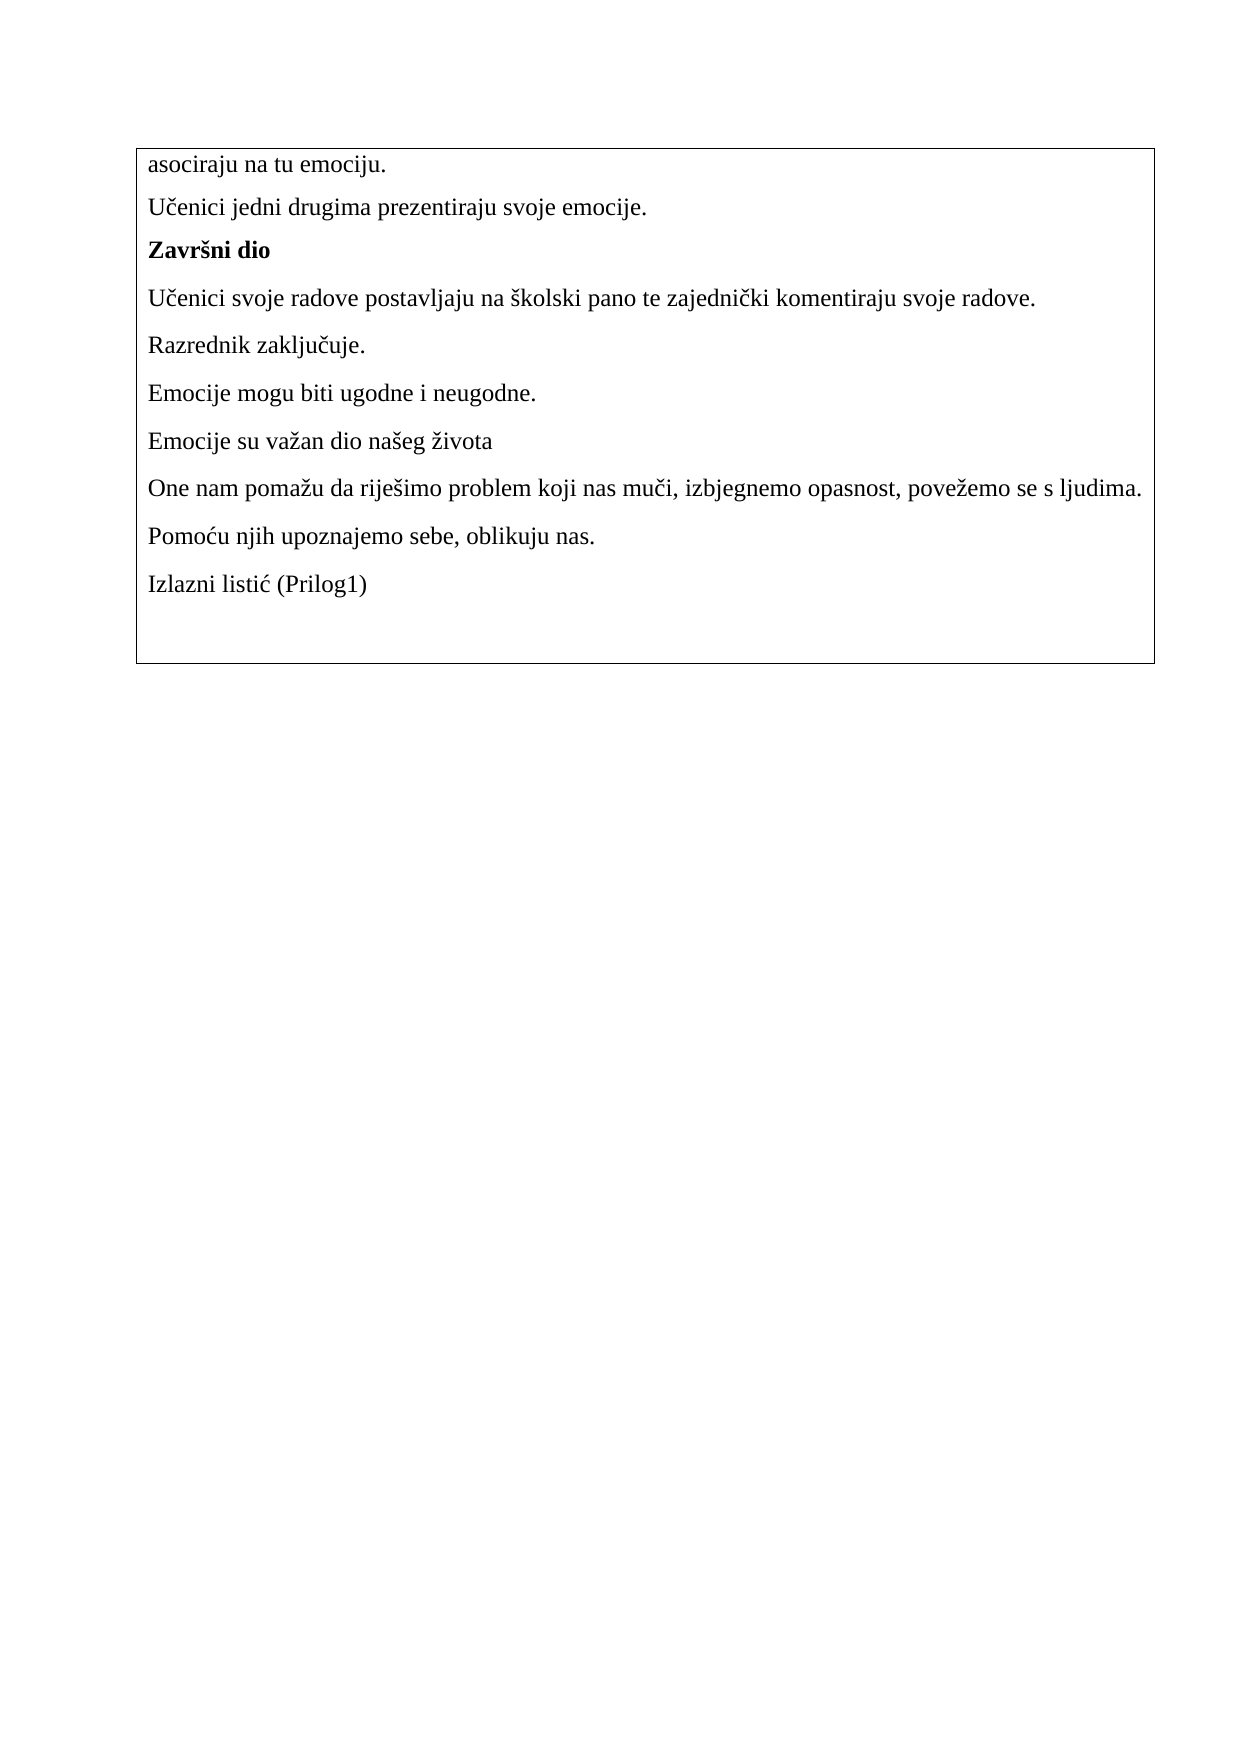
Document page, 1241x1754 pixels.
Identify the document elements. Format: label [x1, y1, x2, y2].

table_cell [137, 149, 1154, 663]
